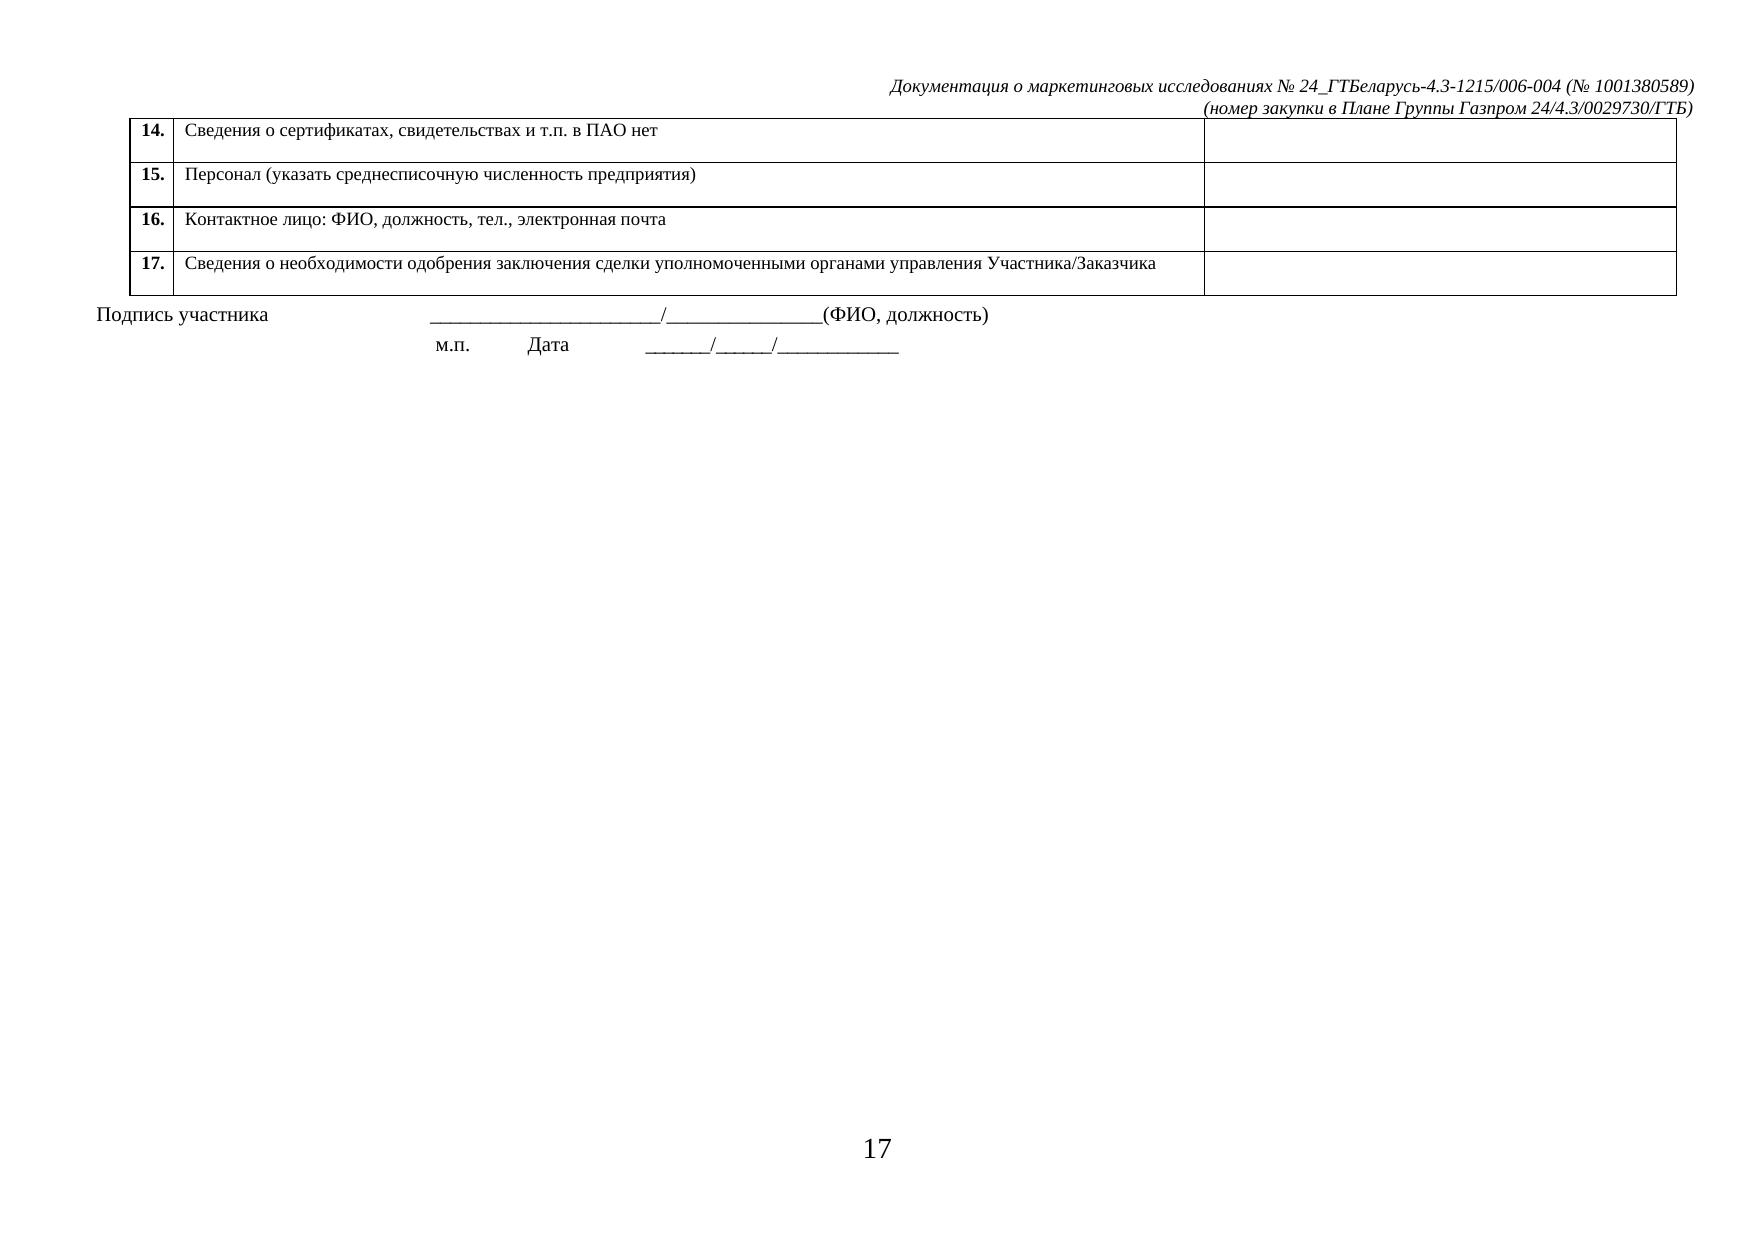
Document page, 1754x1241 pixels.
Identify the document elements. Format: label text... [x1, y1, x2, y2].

text Подпись участника /_______________(ФИО, должность) [96, 302, 1695, 326]
table_cell [1205, 208, 1676, 251]
table_cell [131, 163, 173, 206]
table_cell Контактное лицо: ФИО, должность, тел., электронная почта [174, 208, 1204, 251]
table_cell [1205, 119, 1676, 162]
table_cell [131, 119, 173, 162]
table_cell Сведения о сертификатах, свидетельствах и т.п. в ПАО нет [174, 119, 1204, 162]
table_cell Персонал (указать среднесписочную численность предприятия) [174, 163, 1204, 206]
table_cell [131, 252, 173, 295]
table_cell [1205, 163, 1676, 206]
table_cell [131, 208, 173, 251]
text м.п. Дата / / [326, 332, 1695, 356]
table_cell [1205, 252, 1676, 295]
table_cell Сведения о необходимости одобрения заключения сделки уполномоченными органами управления Участника/Заказчика [174, 252, 1204, 295]
